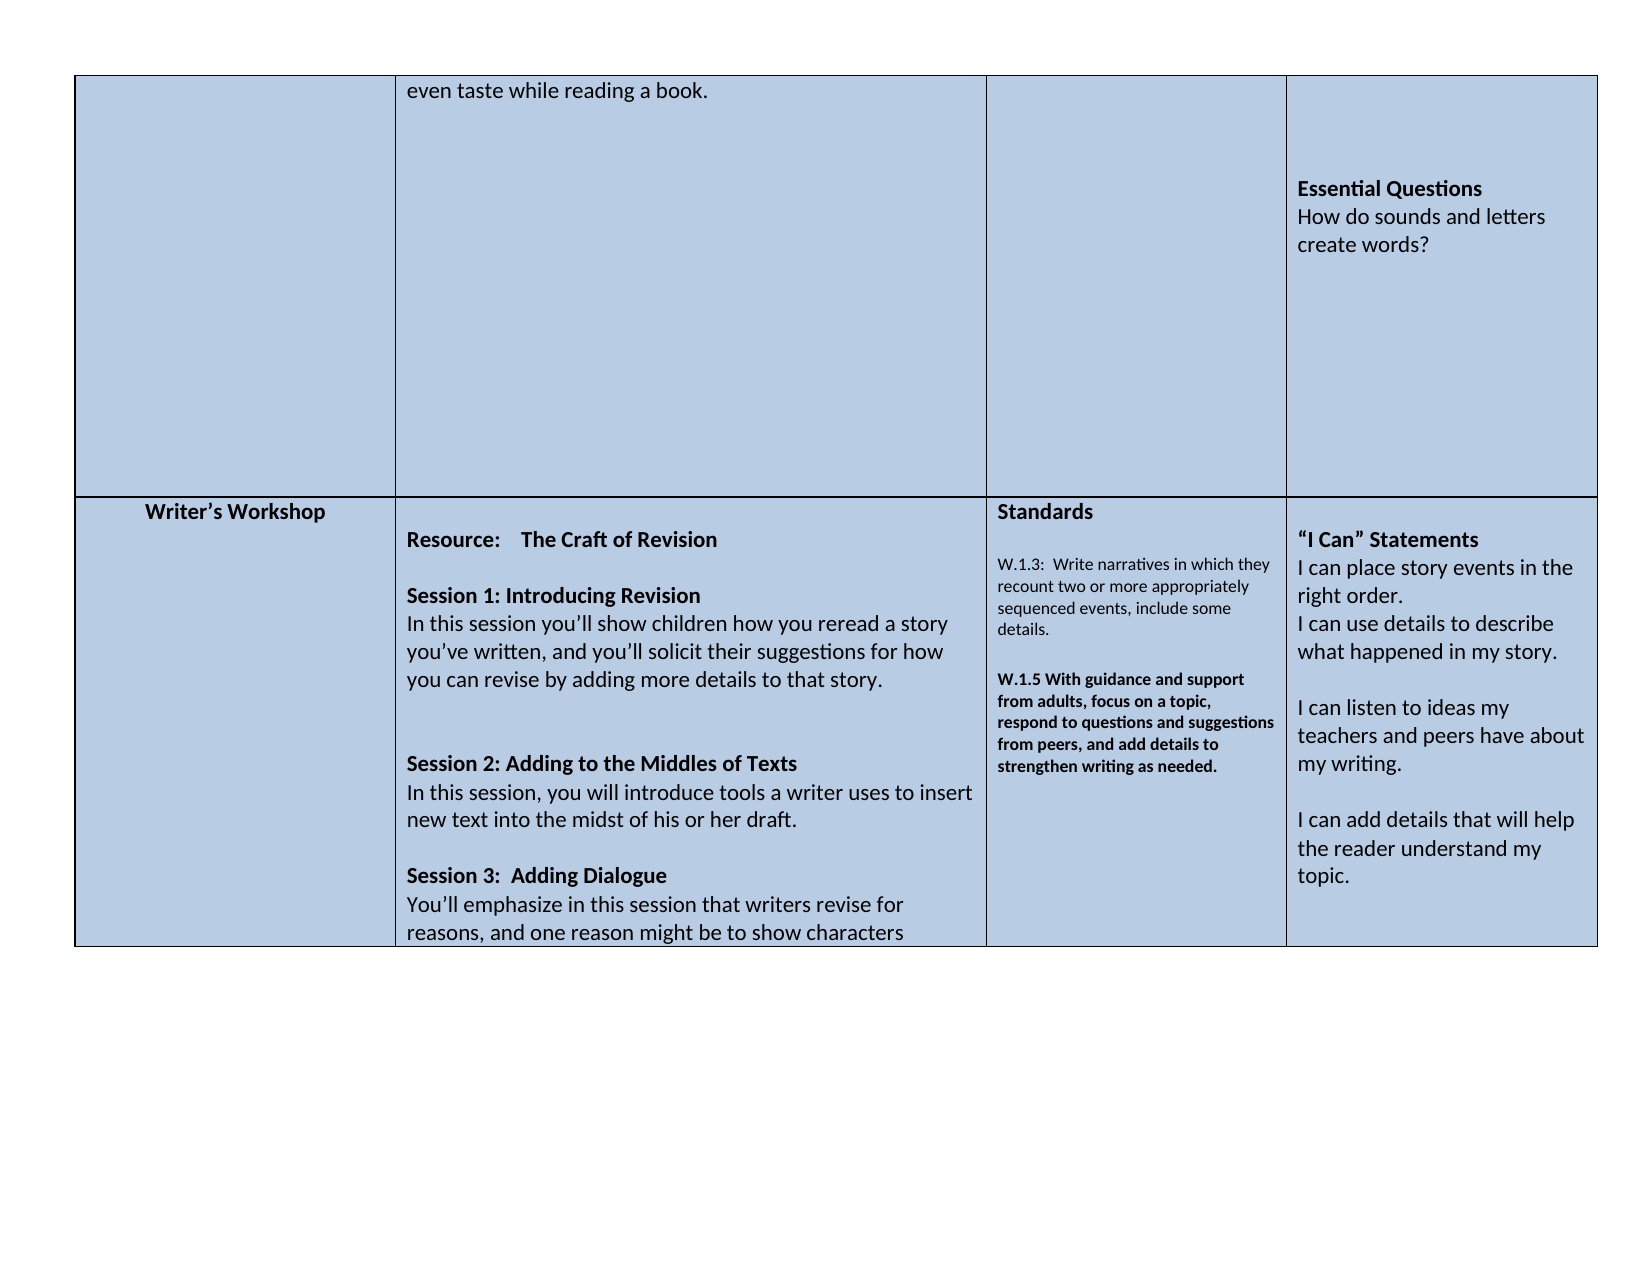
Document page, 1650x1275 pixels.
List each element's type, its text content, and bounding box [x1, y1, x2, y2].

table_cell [396, 498, 986, 946]
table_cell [987, 76, 1286, 496]
table_cell Writer’s Workshop [76, 498, 395, 946]
table_cell Essential Questions How do sounds and letters create words? [1287, 76, 1597, 496]
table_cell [396, 76, 986, 496]
table_cell “I Can” Statements I can place story events in the right order. I can use details to describe what happened in my story. I can listen to ideas my teachers and peers have about my writing. I can add details that will help the reader understand my topic. [1287, 498, 1597, 946]
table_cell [987, 498, 1286, 946]
